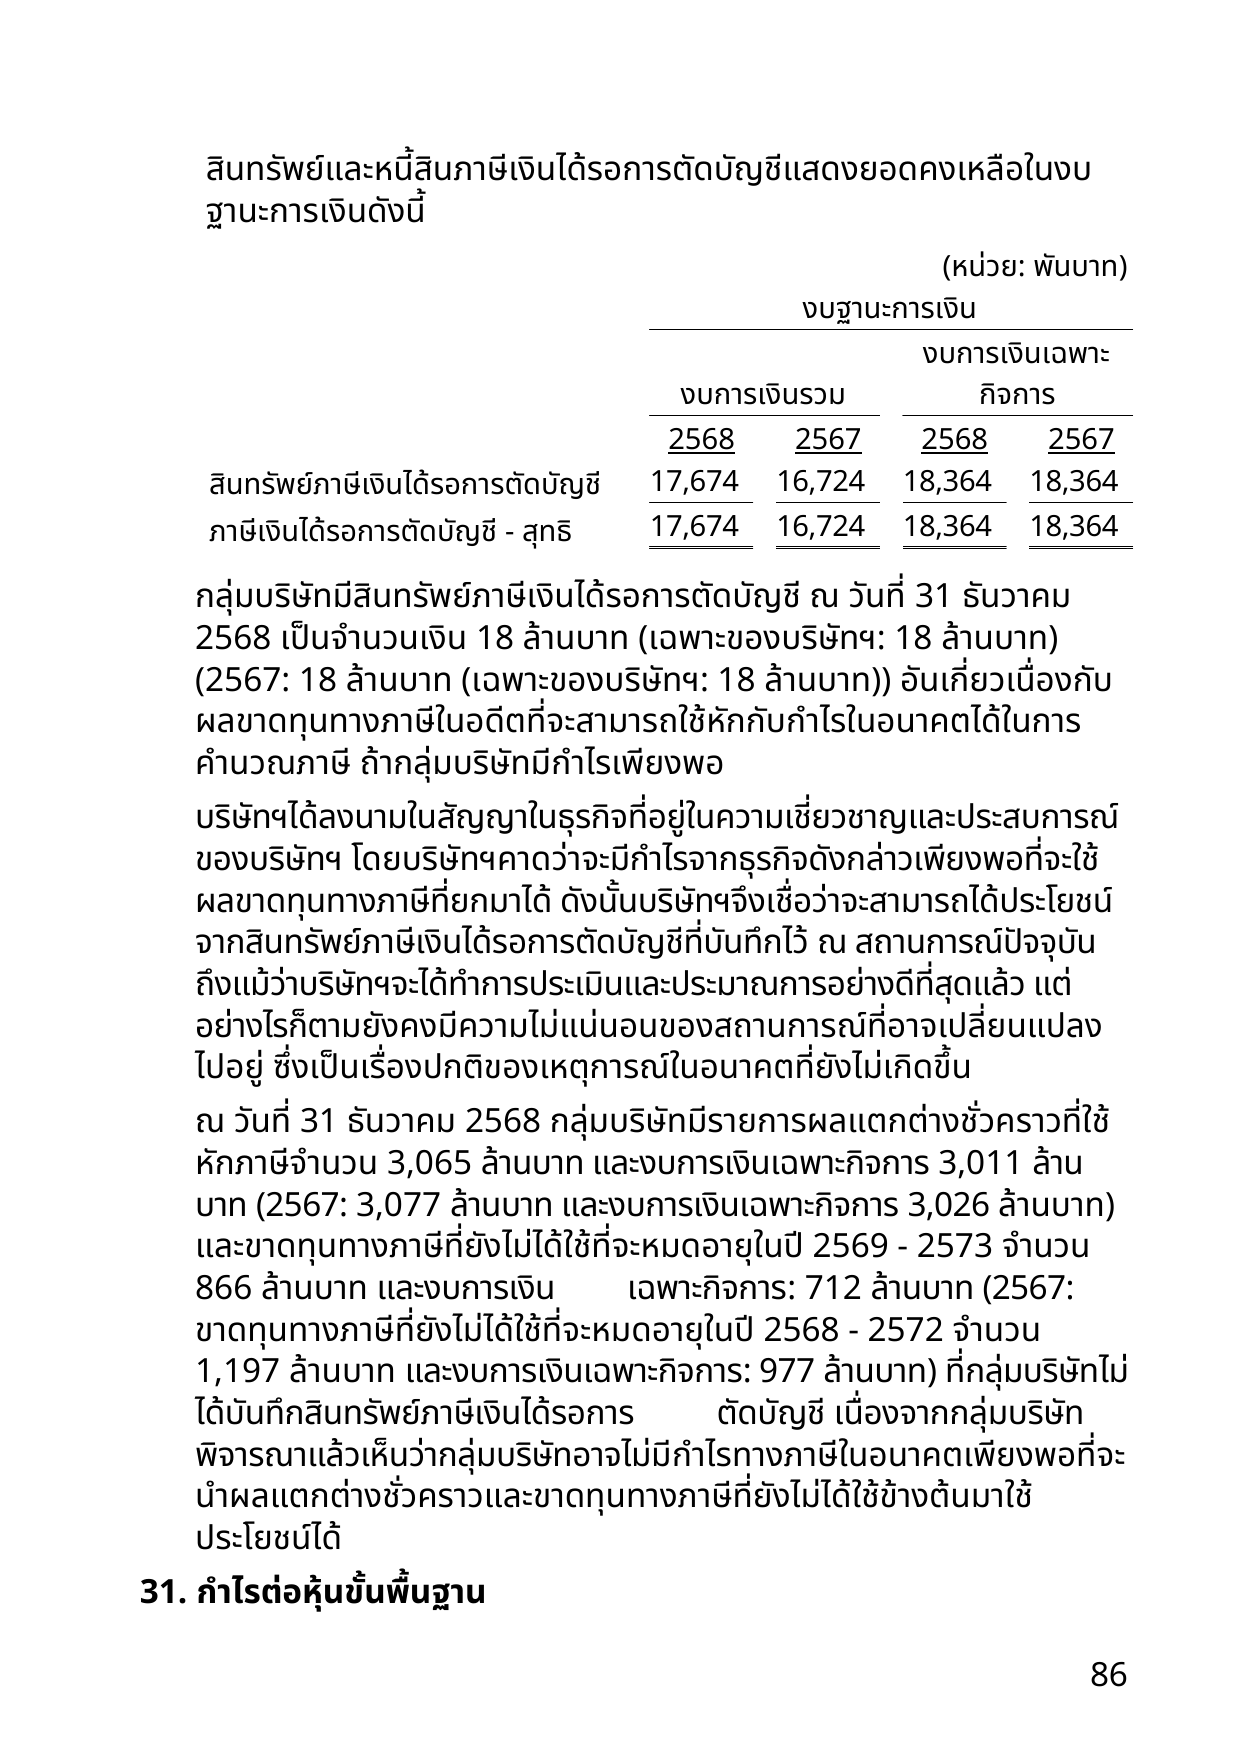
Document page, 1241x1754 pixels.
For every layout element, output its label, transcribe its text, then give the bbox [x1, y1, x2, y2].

text 31. กำไรต่อหุ้นขั้นพื้นฐาน [139, 1570, 1128, 1612]
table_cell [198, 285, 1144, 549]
text สินทรัพย์และหนี้สินภาษีเงินได้รอการตัดบัญชีแสดงยอดคงเหลือในงบฐานะการเงินดังนี้ [206, 147, 1128, 231]
text กลุ่มบริษัทมีสินทรัพย์ภาษีเงินได้รอการตัดบัญชี ณ วันที่ 31 ธันวาคม 2568 เป็นจำนวนเงิน 18 ล้านบาท (เฉพาะของบริษัทฯ: 18 ล้านบาท) (2567: 18 ล้านบาท (เฉพาะของบริษัทฯ: 18 ล้านบาท)) อันเกี่ยวเนื่องกับผลขาดทุนทางภาษีในอดีตที่จะสามารถใช้หักกับกำไรในอนาคตได้ในการคำนวณภาษี ถ้ากลุ่มบริษัทมีกำไรเพียงพอ [195, 574, 1132, 783]
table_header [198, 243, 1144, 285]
text บริษัทฯได้ลงนามในสัญญาในธุรกิจที่อยู่ในความเชี่ยวชาญและประสบการณ์ของบริษัทฯ โดยบริษัทฯคาดว่าจะมีกำไรจากธุรกิจดังกล่าวเพียงพอที่จะใช้ผลขาดทุนทางภาษีที่ยกมาได้ ดังนั้นบริษัทฯจึงเชื่อว่าจะสามารถได้ประโยชน์จากสินทรัพย์ภาษีเงินได้รอการตัดบัญชีที่บันทึกไว้ ณ สถานการณ์ปัจจุบัน ถึงแม้ว่าบริษัทฯจะได้ทำการประเมินและประมาณการอย่างดีที่สุดแล้ว แต่อย่างไรก็ตามยังคงมีความไม่แน่นอนของสถานการณ์ที่อาจเปลี่ยนแปลงไปอยู่ ซึ่งเป็นเรื่องปกติของเหตุการณ์ในอนาคตที่ยังไม่เกิดขึ้น [195, 795, 1132, 1087]
text ณ วันที่ 31 ธันวาคม 2568 กลุ่มบริษัทมีรายการผลแตกต่างชั่วคราวที่ใช้หักภาษีจำนวน 3,065 ล้านบาท และงบการเงินเฉพาะกิจการ 3,011 ล้านบาท (2567: 3,077 ล้านบาท และงบการเงินเฉพาะกิจการ 3,026 ล้านบาท) และขาดทุนทางภาษีที่ยังไม่ได้ใช้ที่จะหมดอายุในปี 2569 - 2573 จำนวน 866 ล้านบาท และงบการเงิน เฉพาะกิจการ: 712 ล้านบาท (2567: ขาดทุนทางภาษีที่ยังไม่ได้ใช้ที่จะหมดอายุในปี 2568 - 2572 จำนวน 1,197 ล้านบาท และงบการเงินเฉพาะกิจการ: 977 ล้านบาท) ที่กลุ่มบริษัทไม่ได้บันทึกสินทรัพย์ภาษีเงินได้รอการ ตัดบัญชี เนื่องจากกลุ่มบริษัทพิจารณาแล้วเห็นว่ากลุ่มบริษัทอาจไม่มีกำไรทางภาษีในอนาคตเพียงพอที่จะ นำผลแตกต่างชั่วคราวและขาดทุนทางภาษีที่ยังไม่ได้ใช้ข้างต้นมาใช้ประโยชน์ได้ [195, 1099, 1132, 1558]
